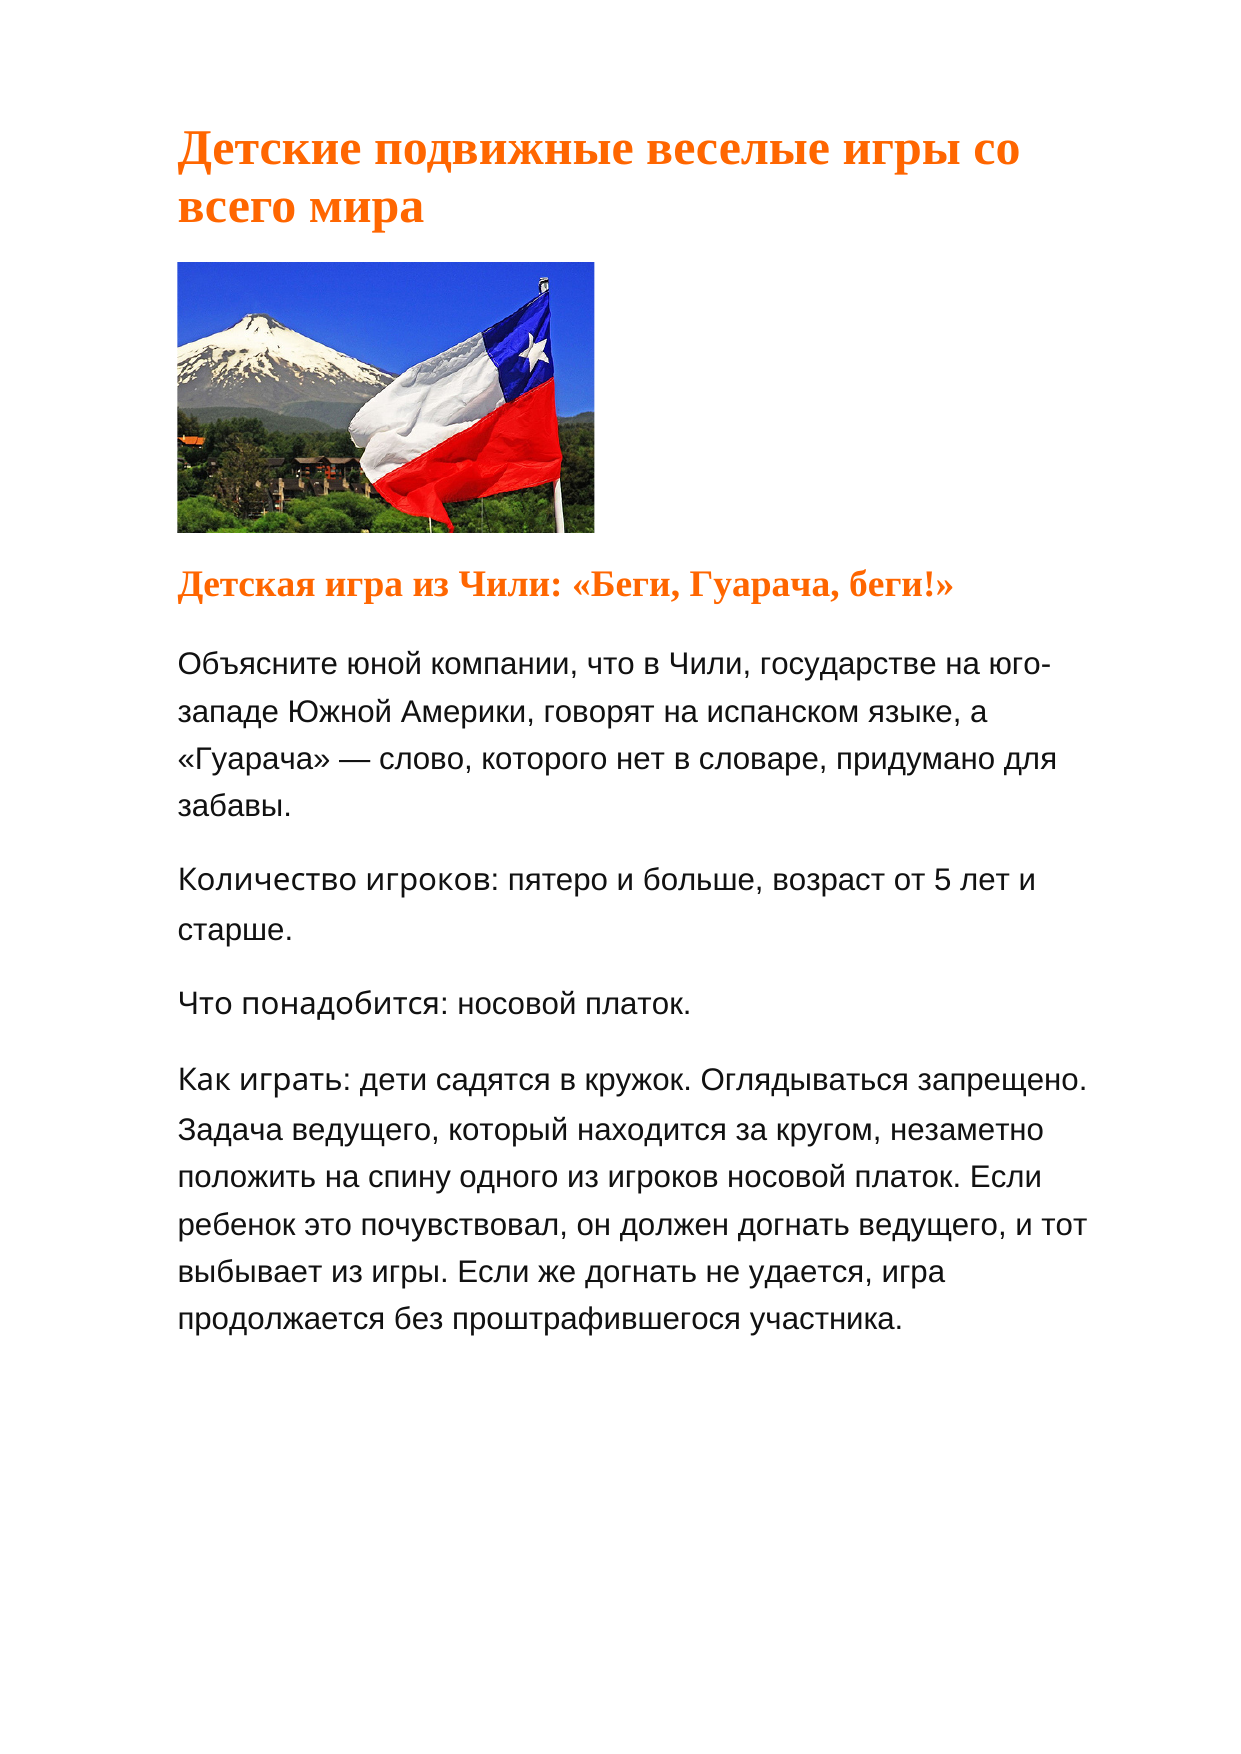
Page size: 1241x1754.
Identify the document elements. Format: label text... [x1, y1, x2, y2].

text Количество игроков: пятеро и больше, возраст от 5 лет и старше. [177, 852, 1122, 947]
text Объясните юной компании, что в Чили, государстве на юго-западе Южной Америки, говорят на испанском языке, а «Гуарача» — слово, которого нет в словаре, придумано для забавы. [177, 634, 1122, 823]
picture [177, 262, 595, 533]
text Детские подвижные веселые игры со всего мира [177, 118, 1122, 233]
text Что понадобится: носовой платок. [177, 976, 1122, 1023]
text Как играть: дети садятся в кружок. Оглядываться запрещено. Задача ведущего, который находится за кругом, незаметно положить на спину одного из игроков носовой платок. Если ребенок это почувствовал, он должен догнать ведущего, и тот выбывает из игры. Если же догнать не удается, игра продолжается без проштрафившегося участника. [177, 1053, 1122, 1336]
text Детская игра из Чили: «Беги, Гуарача, беги!» [177, 562, 1122, 605]
